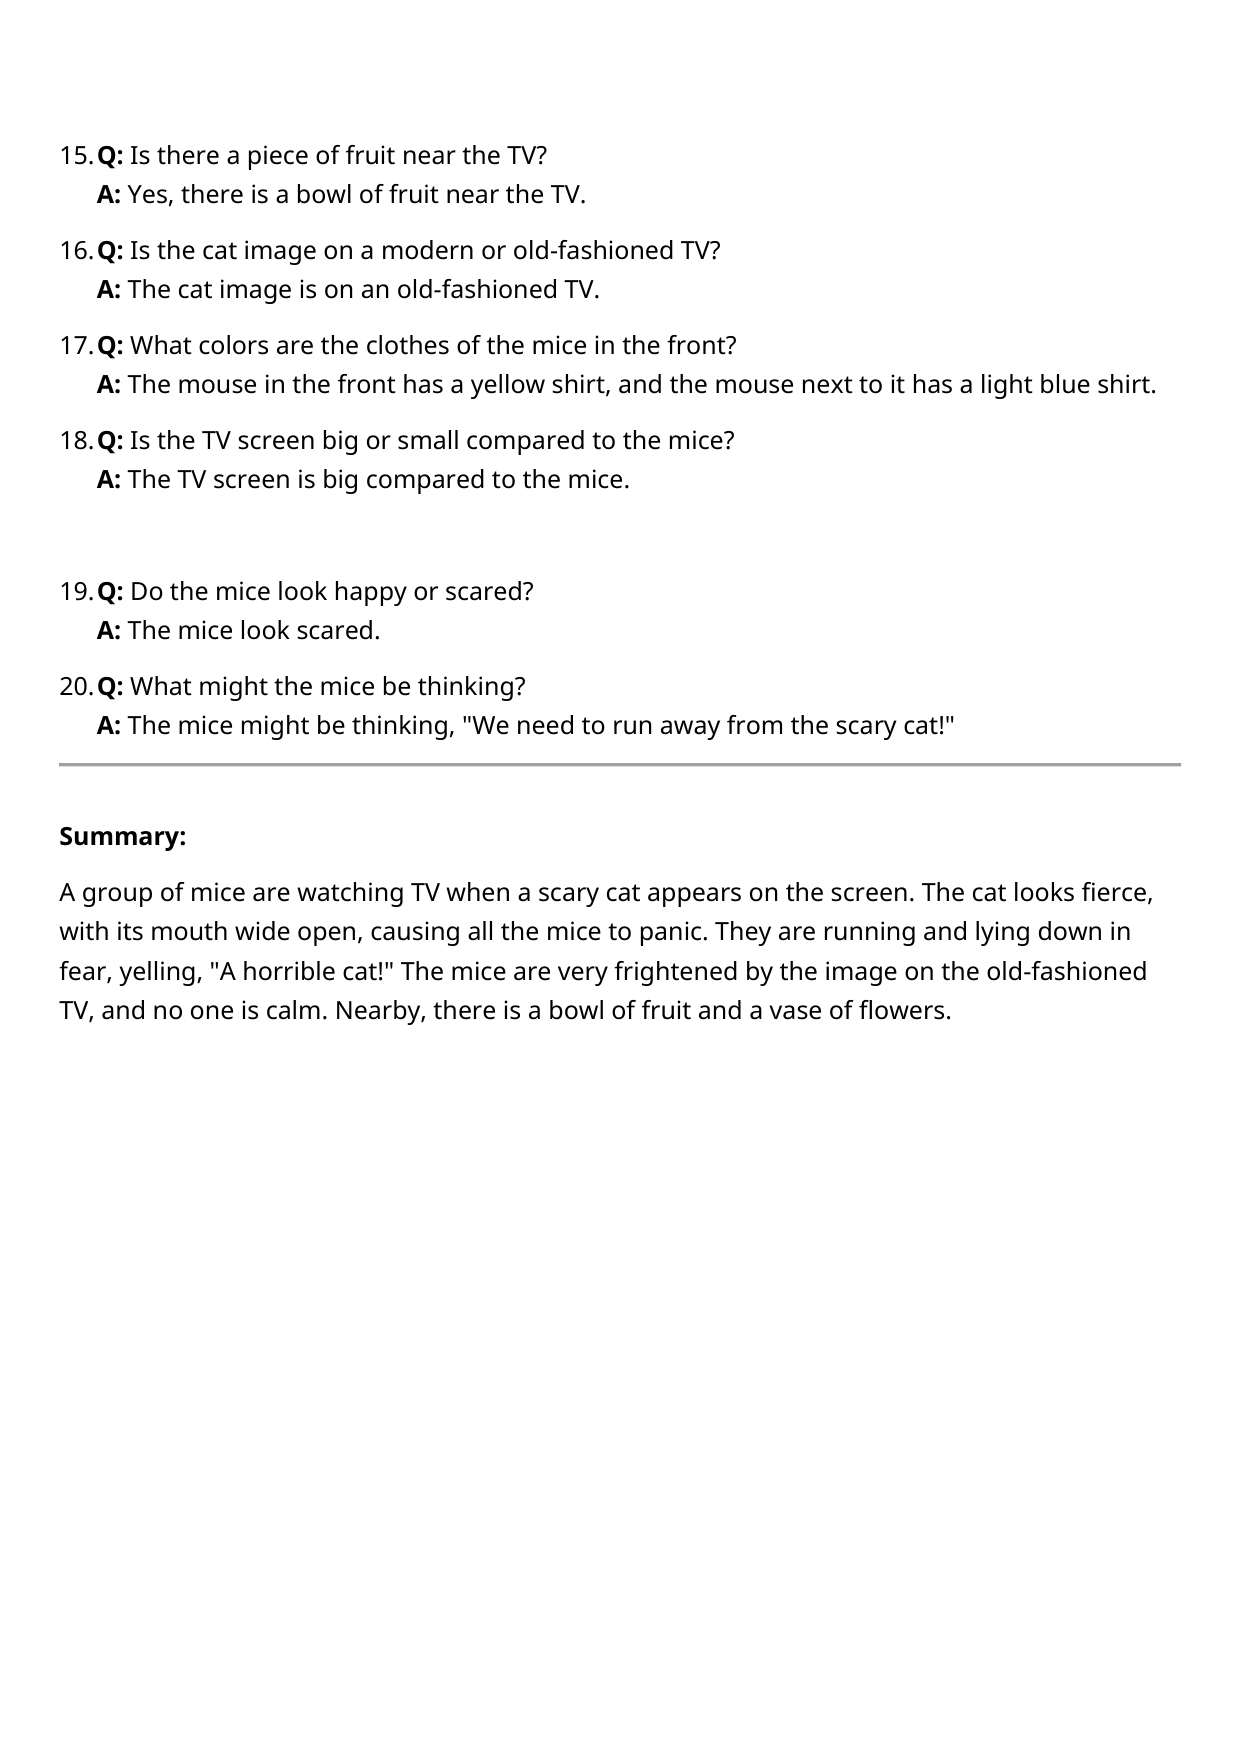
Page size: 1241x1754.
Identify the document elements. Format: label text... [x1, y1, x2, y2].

list Q: Is the TV screen big or small compared to the mice? A: The TV screen is big compared to the mice. [59, 422, 1181, 496]
text A group of mice are watching TV when a scary cat appears on the screen. The cat looks fierce, with its mouth wide open, causing all the mice to panic. They are running and lying down in fear, yelling, "A horrible cat!" The mice are very frightened by the image on the old-fashioned TV, and no one is calm. Nearby, there is a bowl of fruit and a vase of flowers. [59, 875, 1181, 1026]
list Q: What colors are the clothes of the mice in the front? A: The mouse in the front has a yellow shirt, and the mouse next to it has a light blue shirt. [59, 327, 1181, 401]
list Q: Is the cat image on a modern or old-fashioned TV? A: The cat image is on an old-fashioned TV. [59, 232, 1181, 306]
list Q: What might the mice be thinking? A: The mice might be thinking, "We need to run away from the scary cat!" [59, 668, 1181, 741]
list Q: Do the mice look happy or scared? A: The mice look scared. [59, 573, 1181, 646]
list Q: Is there a piece of fruit near the TV? A: Yes, there is a bowl of fruit near the TV. [59, 137, 1181, 211]
text Summary: [59, 819, 1181, 853]
